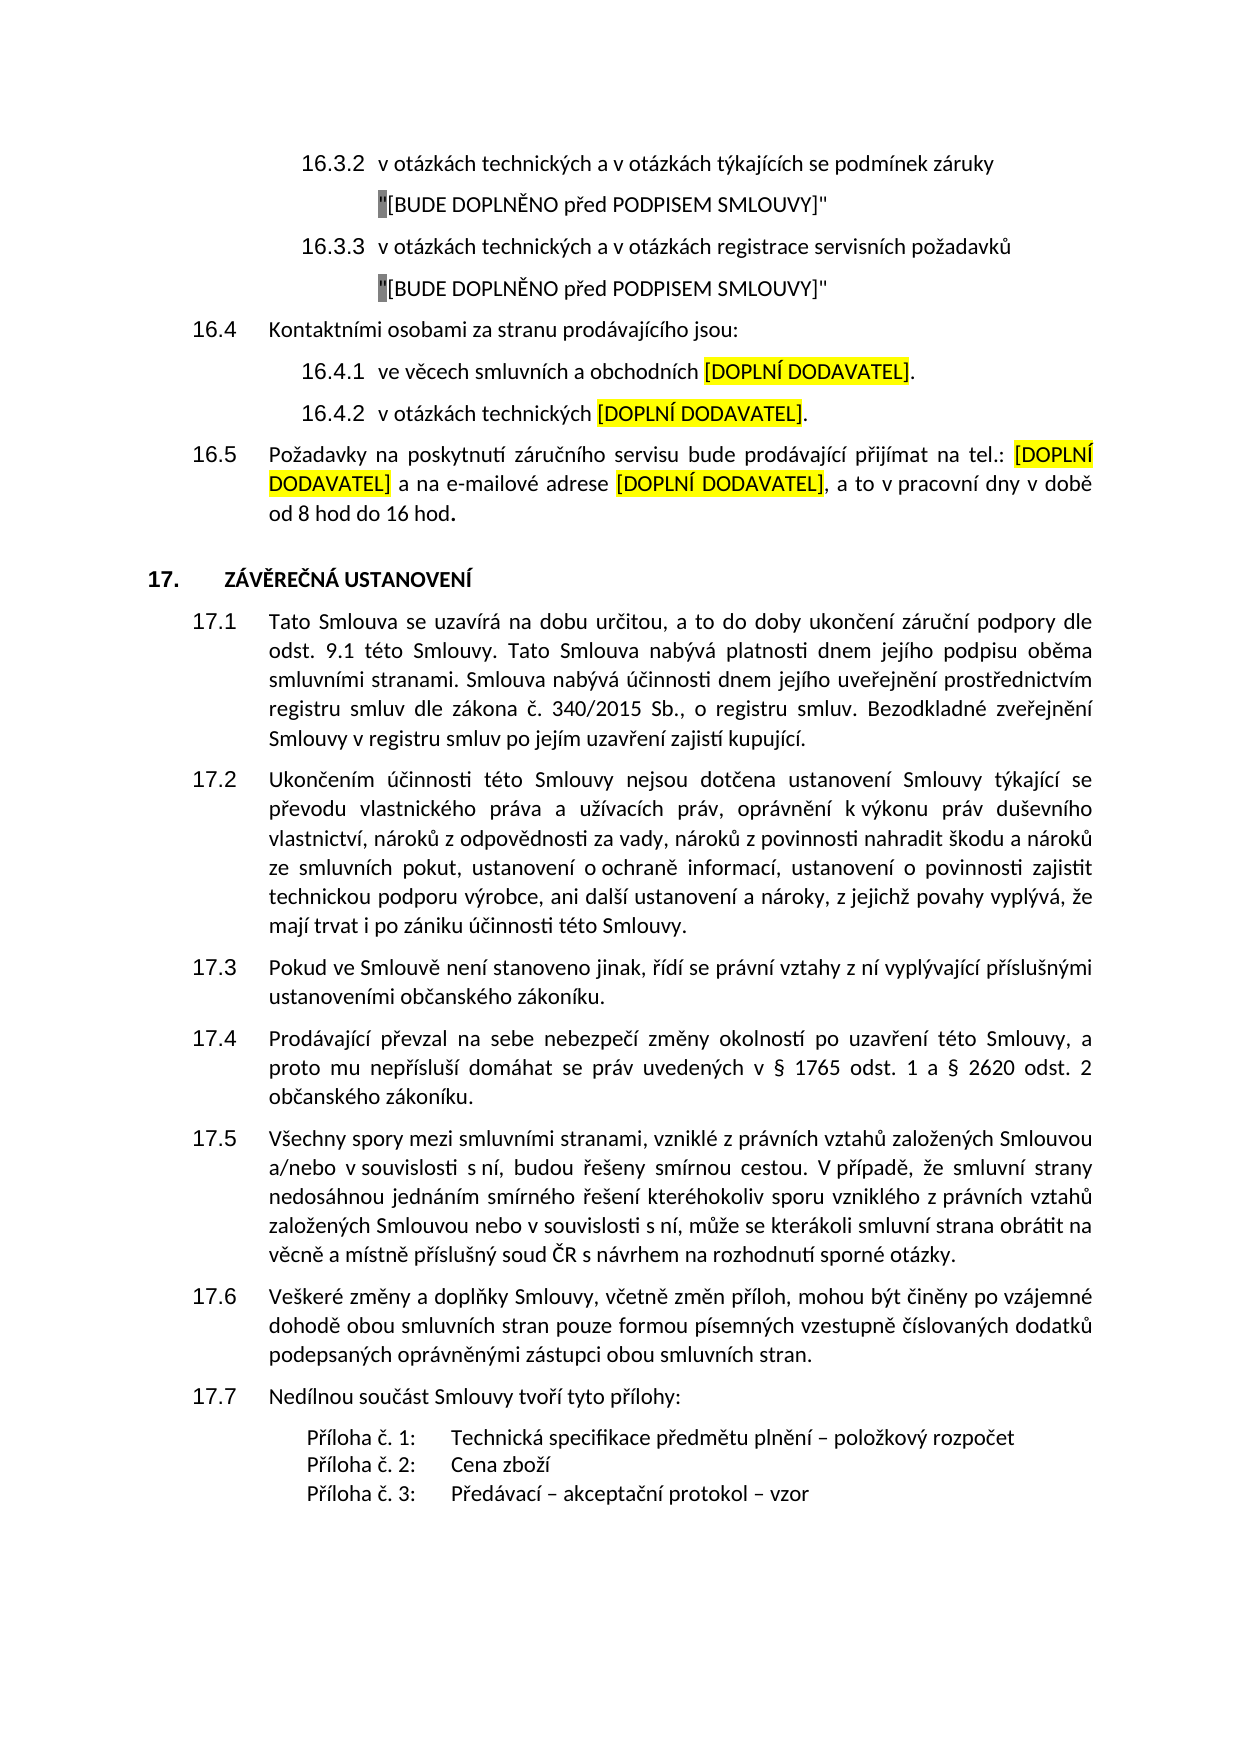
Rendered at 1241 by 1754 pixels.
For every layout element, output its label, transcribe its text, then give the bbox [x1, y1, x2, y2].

list ve věcech smluvních a obchodních [DOPLNÍ DODAVATEL]. [301, 356, 1093, 385]
list v otázkách technických a v otázkách týkajících se podmínek záruky [301, 148, 1093, 177]
text Prodávající převzal na sebe nebezpečí změny okolností po uzavření této Smlouvy, a proto mu nepřísluší domáhat se práv uvedených v § 1765 odst. 1 a § 2620 odst. 2 občanského zákoníku. [192, 1023, 1093, 1110]
list v otázkách technických [DOPLNÍ DODAVATEL]. [301, 398, 1093, 427]
text ZÁVĚREČNÁ USTANOVENÍ [148, 564, 1093, 593]
text Všechny spory mezi smluvními stranami, vzniklé z právních vztahů založených Smlouvou a/nebo v souvislosti s ní, budou řešeny smírnou cestou. V případě, že smluvní strany nedosáhnou jednáním smírného řešení kteréhokoliv sporu vzniklého z právních vztahů založených Smlouvou nebo v souvislosti s ní, může se kterákoli smluvní strana obrátit na věcně a místně příslušný soud ČR s návrhem na rozhodnutí sporné otázky. [192, 1123, 1093, 1268]
text Ukončením účinnosti této Smlouvy nejsou dotčena ustanovení Smlouvy týkající se převodu vlastnického práva a užívacích práv, oprávnění k výkonu práv duševního vlastnictví, nároků z odpovědnosti za vady, nároků z povinnosti nahradit škodu a nároků ze smluvních pokut, ustanovení o ochraně informací, ustanovení o povinnosti zajistit technickou podporu výrobce, ani další ustanovení a nároky, z jejichž povahy vyplývá, že mají trvat i po zániku účinnosti této Smlouvy. [192, 764, 1093, 939]
table_cell Příloha č. 2: Příloha č. 3: [148, 1451, 439, 1535]
table_header Příloha č. 1: [148, 1423, 439, 1451]
list v otázkách technických a v otázkách registrace servisních požadavků [301, 231, 1093, 260]
text Nedílnou součást Smlouvy tvoří tyto přílohy: [192, 1381, 1093, 1410]
text Kontaktními osobami za stranu prodávajícího jsou: [192, 314, 1093, 343]
text Veškeré změny a doplňky Smlouvy, včetně změn příloh, mohou být činěny po vzájemné dohodě obou smluvních stran pouze formou písemných vzestupně číslovaných dodatků podepsaných oprávněnými zástupci obou smluvních stran. [192, 1281, 1093, 1368]
text Požadavky na poskytnutí záručního servisu bude prodávající přijímat na tel.: [DOPLNÍ DODAVATEL] a na e-mailové adrese [DOPLNÍ DODAVATEL], a to v pracovní dny v době od 8 hod do 16 hod. [192, 439, 1093, 527]
text Tato Smlouva se uzavírá na dobu určitou, a to do doby ukončení záruční podpory dle odst. 9.1 této Smlouvy. Tato Smlouva nabývá platnosti dnem jejího podpisu oběma smluvními stranami. Smlouva nabývá účinnosti dnem jejího uveřejnění prostřednictvím registru smluv dle zákona č. 340/2015 Sb., o registru smluv. Bezodkladné zveřejnění Smlouvy v registru smluv po jejím uzavření zajistí kupující. [192, 606, 1093, 752]
text Pokud ve Smlouvě není stanoveno jinak, řídí se právní vztahy z ní vyplývající příslušnými ustanoveními občanského zákoníku. [192, 952, 1093, 1010]
table_cell Cena zboží Předávací – akceptační protokol – vzor [440, 1451, 1093, 1535]
table_header Technická specifikace předmětu plnění – položkový rozpočet [440, 1423, 1093, 1451]
